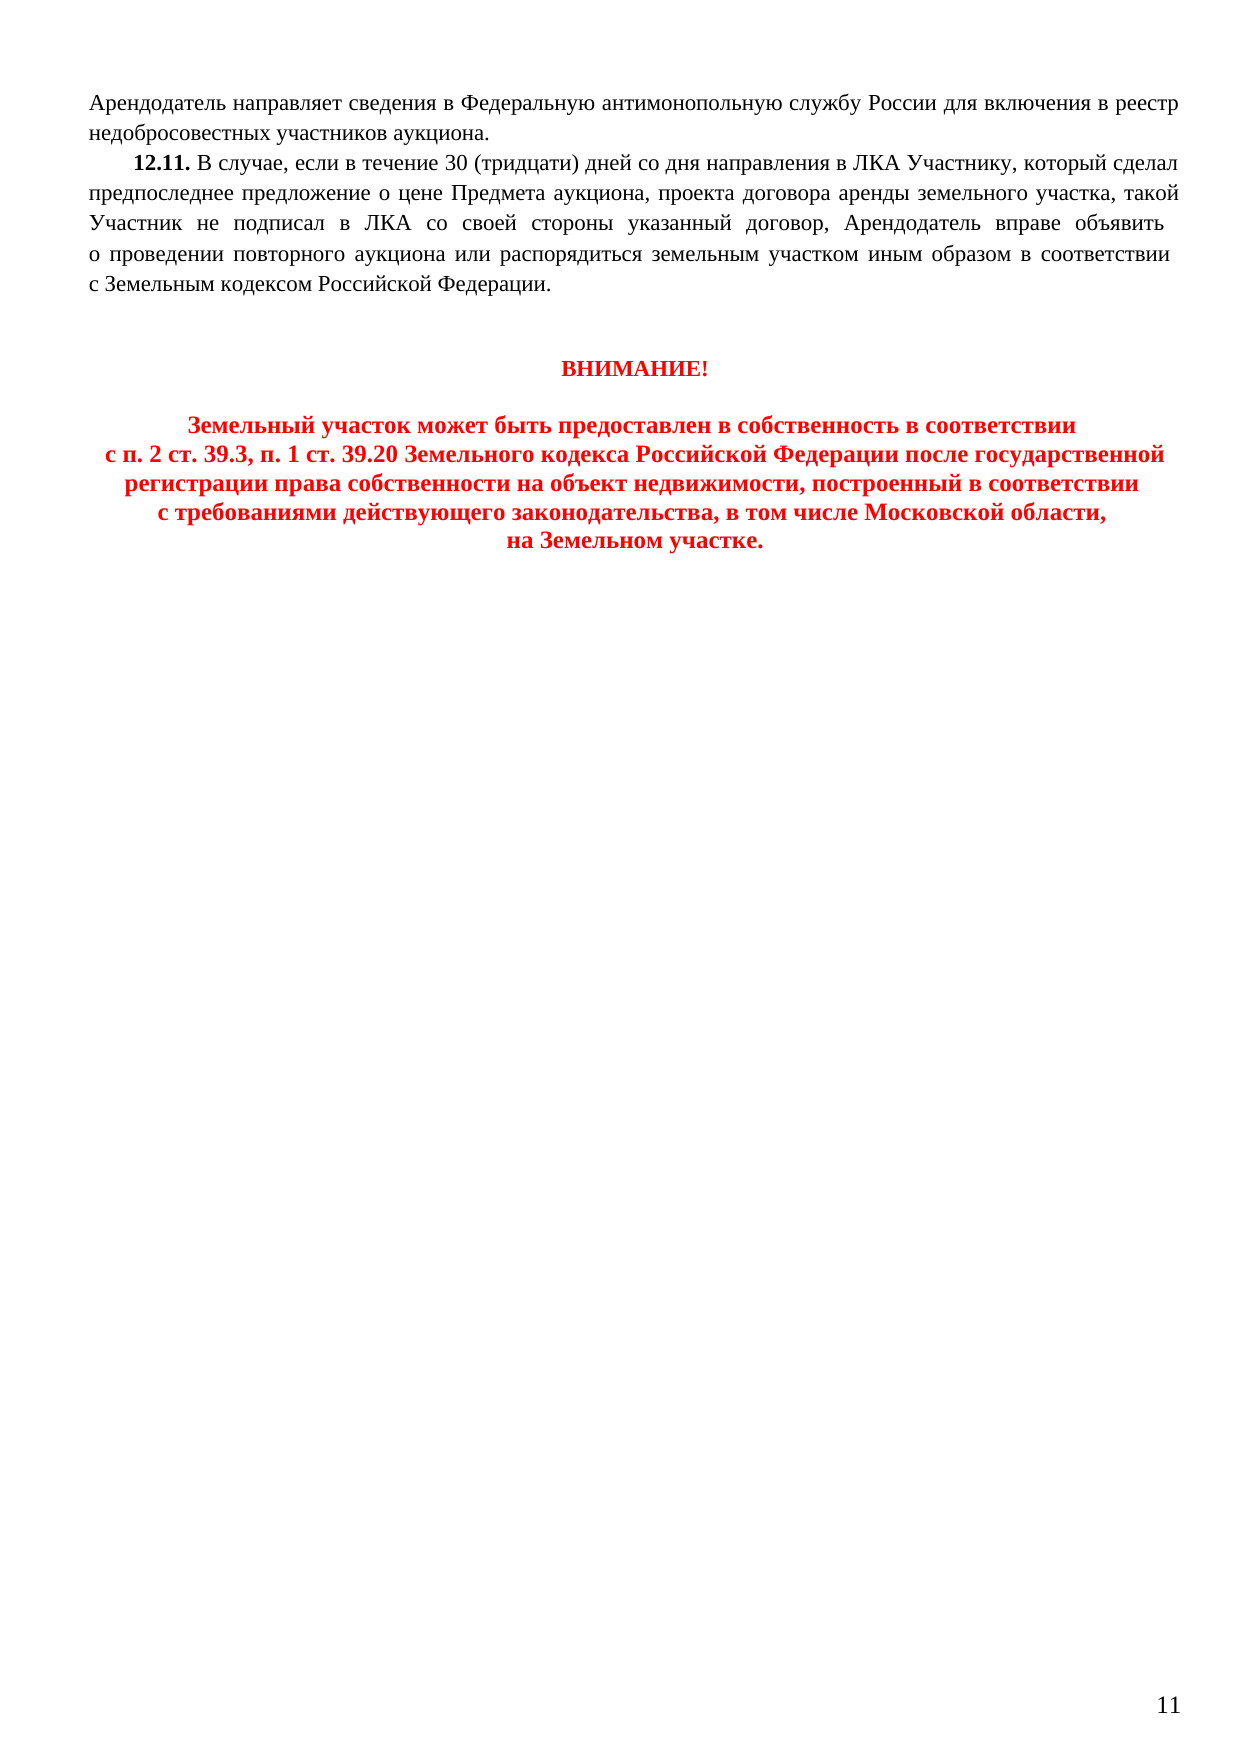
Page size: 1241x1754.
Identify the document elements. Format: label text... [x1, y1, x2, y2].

text 12.11. В случае, если в течение 30 (тридцати) дней со дня направления в ЛКА Участнику, который сделал предпоследнее предложение о цене Предмета аукциона, проекта договора аренды земельного участка, такой Участник не подписал в ЛКА со своей стороны указанный договор, Арендодатель вправе объявить о проведении повторного аукциона или распорядиться земельным участком иным образом в соответствии с Земельным кодексом Российской Федерации. [89, 149, 1181, 296]
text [89, 89, 1181, 145]
text Земельный участок может быть предоставлен в собственность в соответствии с п. 2 ст. 39.3, п. 1 ст. 39.20 Земельного кодекса Российской Федерации после государственной регистрации права собственности на объект недвижимости, построенный в соответствии с требованиями действующего законодательства, в том числе Московской области, на Земельном участке. [89, 410, 1181, 554]
subtitle ВНИМАНИЕ! [89, 355, 1181, 382]
